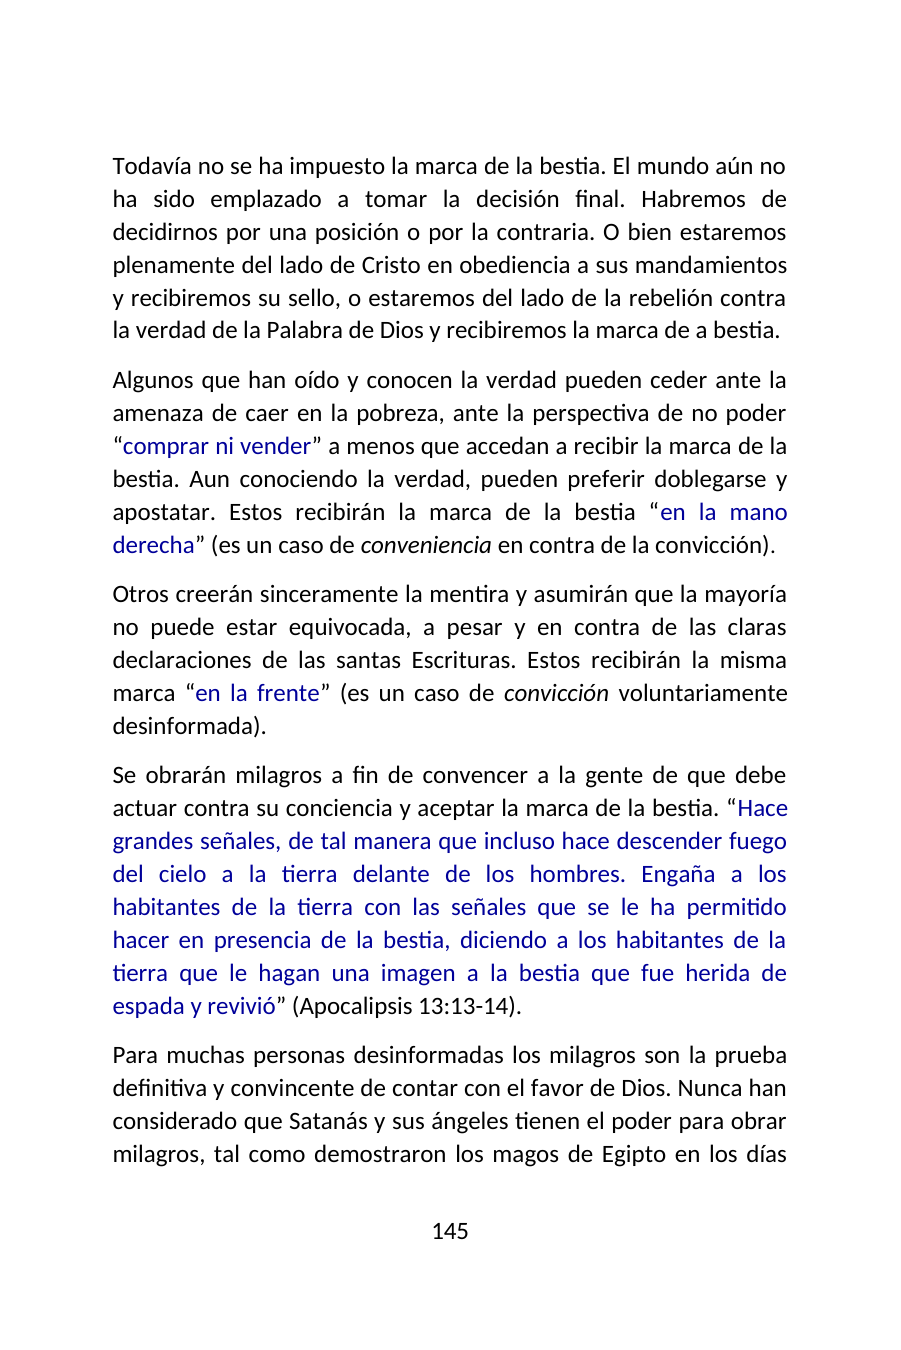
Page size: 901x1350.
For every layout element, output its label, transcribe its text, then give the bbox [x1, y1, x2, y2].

text Se obrarán milagros a fin de convencer a la gente de que debe actuar contra su conciencia y aceptar la marca de la bestia. “Hace grandes señales, de tal manera que incluso hace descender fuego del cielo a la tierra delante de los hombres. Engaña a los habitantes de la tierra con las señales que se le ha permitido hacer en presencia de la bestia, diciendo a los habitantes de la tierra que le hagan una imagen a la bestia que fue herida de espada y revivió” (Apocalipsis 13:13-14). [112, 759, 788, 1021]
text Algunos que han oído y conocen la verdad pueden ceder ante la amenaza de caer en la pobreza, ante la perspectiva de no poder “comprar ni vender” a menos que accedan a recibir la marca de la bestia. Aun conociendo la verdad, pueden preferir doblegarse y apostatar. Estos recibirán la marca de la bestia “en la mano derecha” (es un caso de conveniencia en contra de la convicción). [112, 364, 788, 559]
text Todavía no se ha impuesto la marca de la bestia. El mundo aún no ha sido emplazado a tomar la decisión final. Habremos de decidirnos por una posición o por la contraria. O bien estaremos plenamente del lado de Cristo en obediencia a sus mandamientos y recibiremos su sello, o estaremos del lado de la rebelión contra la verdad de la Palabra de Dios y recibiremos la marca de a bestia. [112, 150, 788, 345]
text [112, 1039, 788, 1169]
text Otros creerán sinceramente la mentira y asumirán que la mayoría no puede estar equivocada, a pesar y en contra de las claras declaraciones de las santas Escrituras. Estos recibirán la misma marca “en la frente” (es un caso de convicción voluntariamente desinformada). [112, 578, 788, 741]
